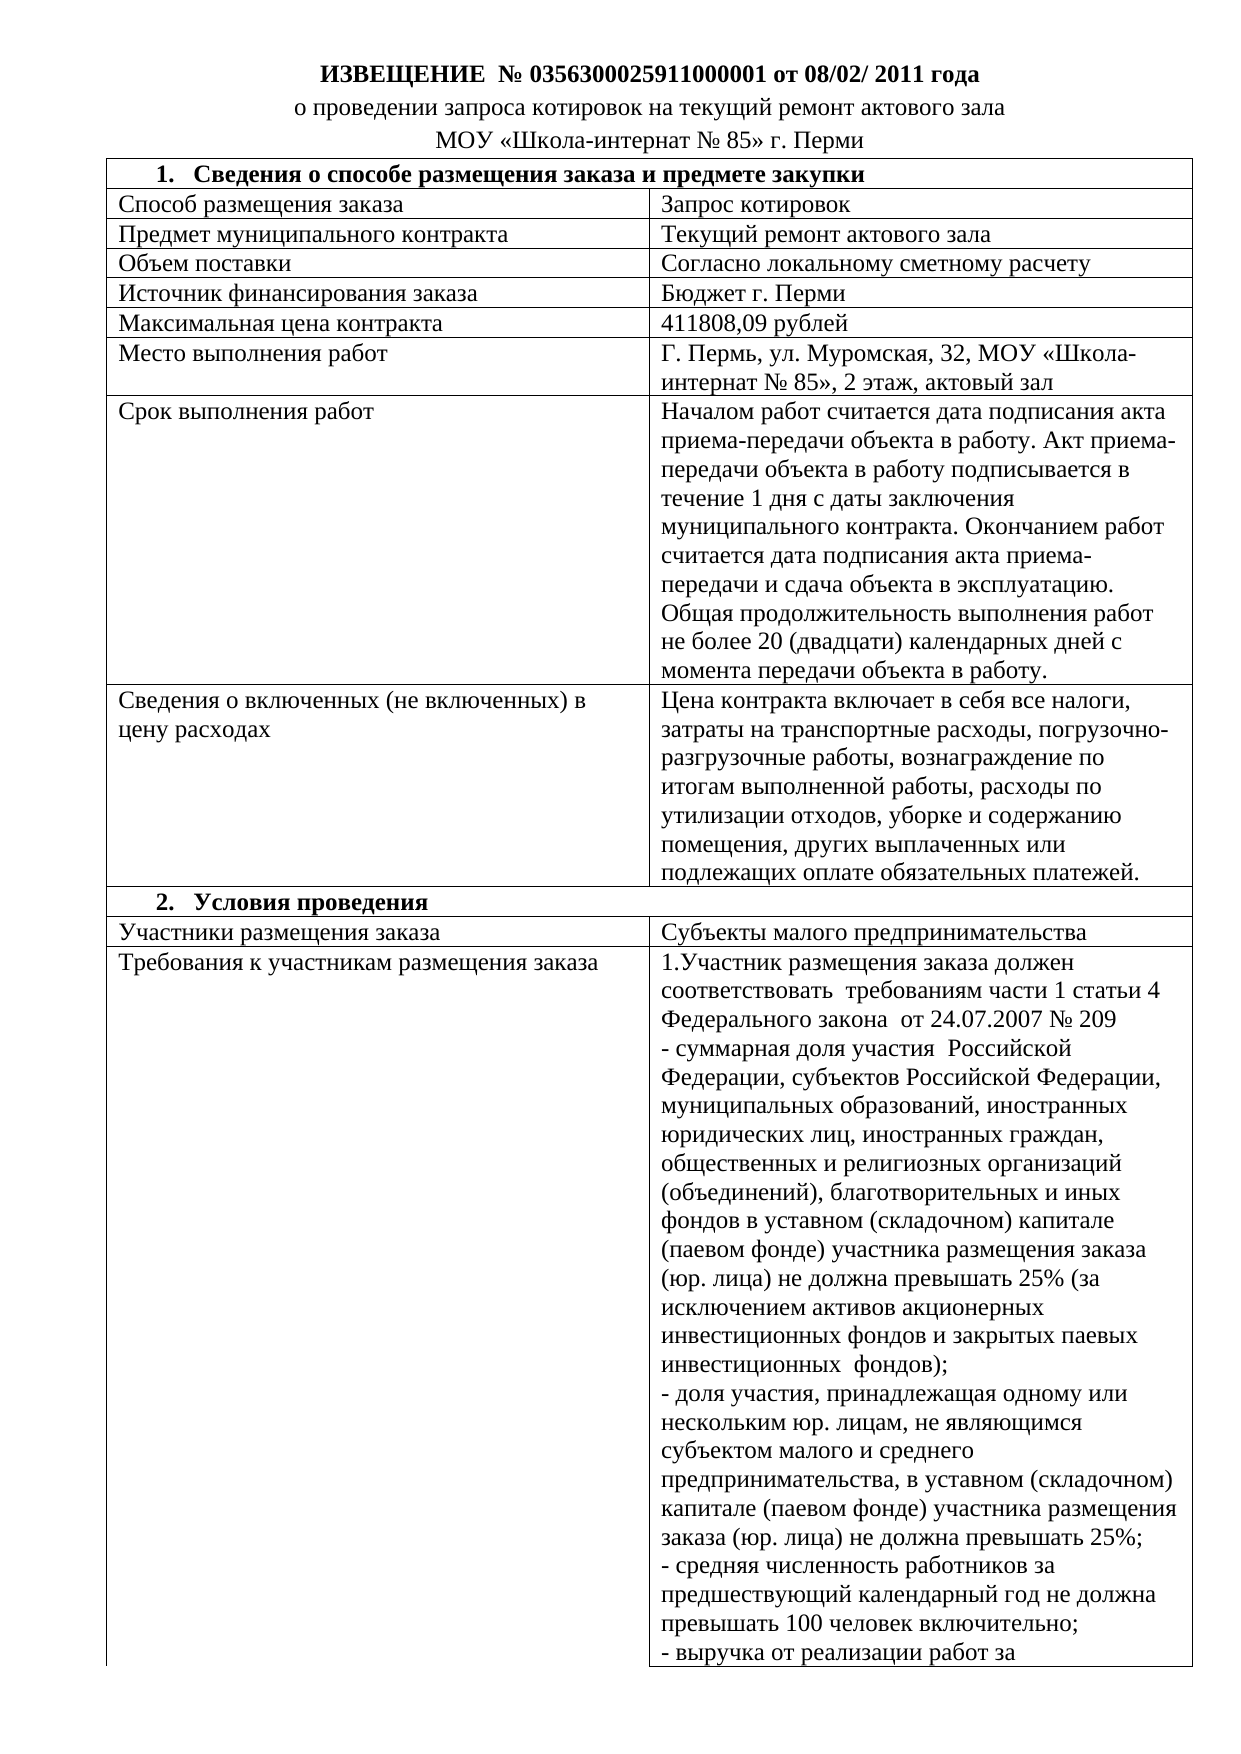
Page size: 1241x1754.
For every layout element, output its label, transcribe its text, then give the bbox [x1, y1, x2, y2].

table_cell Источник финансирования заказа [107, 278, 649, 307]
table_cell Г. Пермь, ул. Муромская, 32, МОУ «Школа-интернат № 85», 2 этаж, актовый зал [650, 338, 1192, 395]
table_cell Цена контракта включает в себя все налоги, затраты на транспортные расходы, погрузочно-разгрузочные работы, вознаграждение по итогам выполненной работы, расходы по утилизации отходов, уборке и содержанию помещения, других выплаченных или подлежащих оплате обязательных платежей. [650, 685, 1192, 886]
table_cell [107, 947, 649, 1666]
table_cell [650, 947, 1192, 1666]
text о проведении запроса котировок на текущий ремонт актового зала [118, 92, 1181, 121]
table_cell Место выполнения работ [107, 338, 649, 395]
table_cell 411808,09 рублей [650, 308, 1192, 337]
table_cell Объем поставки [107, 249, 649, 277]
table_cell Сведения о включенных (не включенных) в цену расходах [107, 685, 649, 886]
table_cell Участники размещения заказа [107, 917, 649, 946]
table_cell Условия проведения [107, 887, 1192, 916]
table_cell Согласно локальному сметному расчету [650, 249, 1192, 277]
table_cell Срок выполнения работ [107, 396, 649, 684]
table_cell Текущий ремонт актового зала [650, 219, 1192, 247]
table_cell Началом работ считается дата подписания акта приема-передачи объекта в работу. Акт приема-передачи объекта в работу подписывается в течение 1 дня с даты заключения муниципального контракта. Окончанием работ считается дата подписания акта приема-передачи и сдача объекта в эксплуатацию. Общая продолжительность выполнения работ не более 20 (двадцати) календарных дней с момента передачи объекта в работу. [650, 396, 1192, 684]
table_cell Запрос котировок [650, 189, 1192, 218]
text ИЗВЕЩЕНИЕ № 0356300025911000001 от 08/02/ 2011 года [118, 59, 1181, 88]
text МОУ «Школа-интернат № 85» г. Перми [118, 125, 1181, 154]
table_cell Способ размещения заказа [107, 189, 649, 218]
table_header Сведения о способе размещения заказа и предмете закупки [107, 159, 1192, 188]
table_cell Предмет муниципального контракта [107, 219, 649, 247]
table_cell Максимальная цена контракта [107, 308, 649, 337]
table_cell Бюджет г. Перми [650, 278, 1192, 307]
table_cell Субъекты малого предпринимательства [650, 917, 1192, 946]
